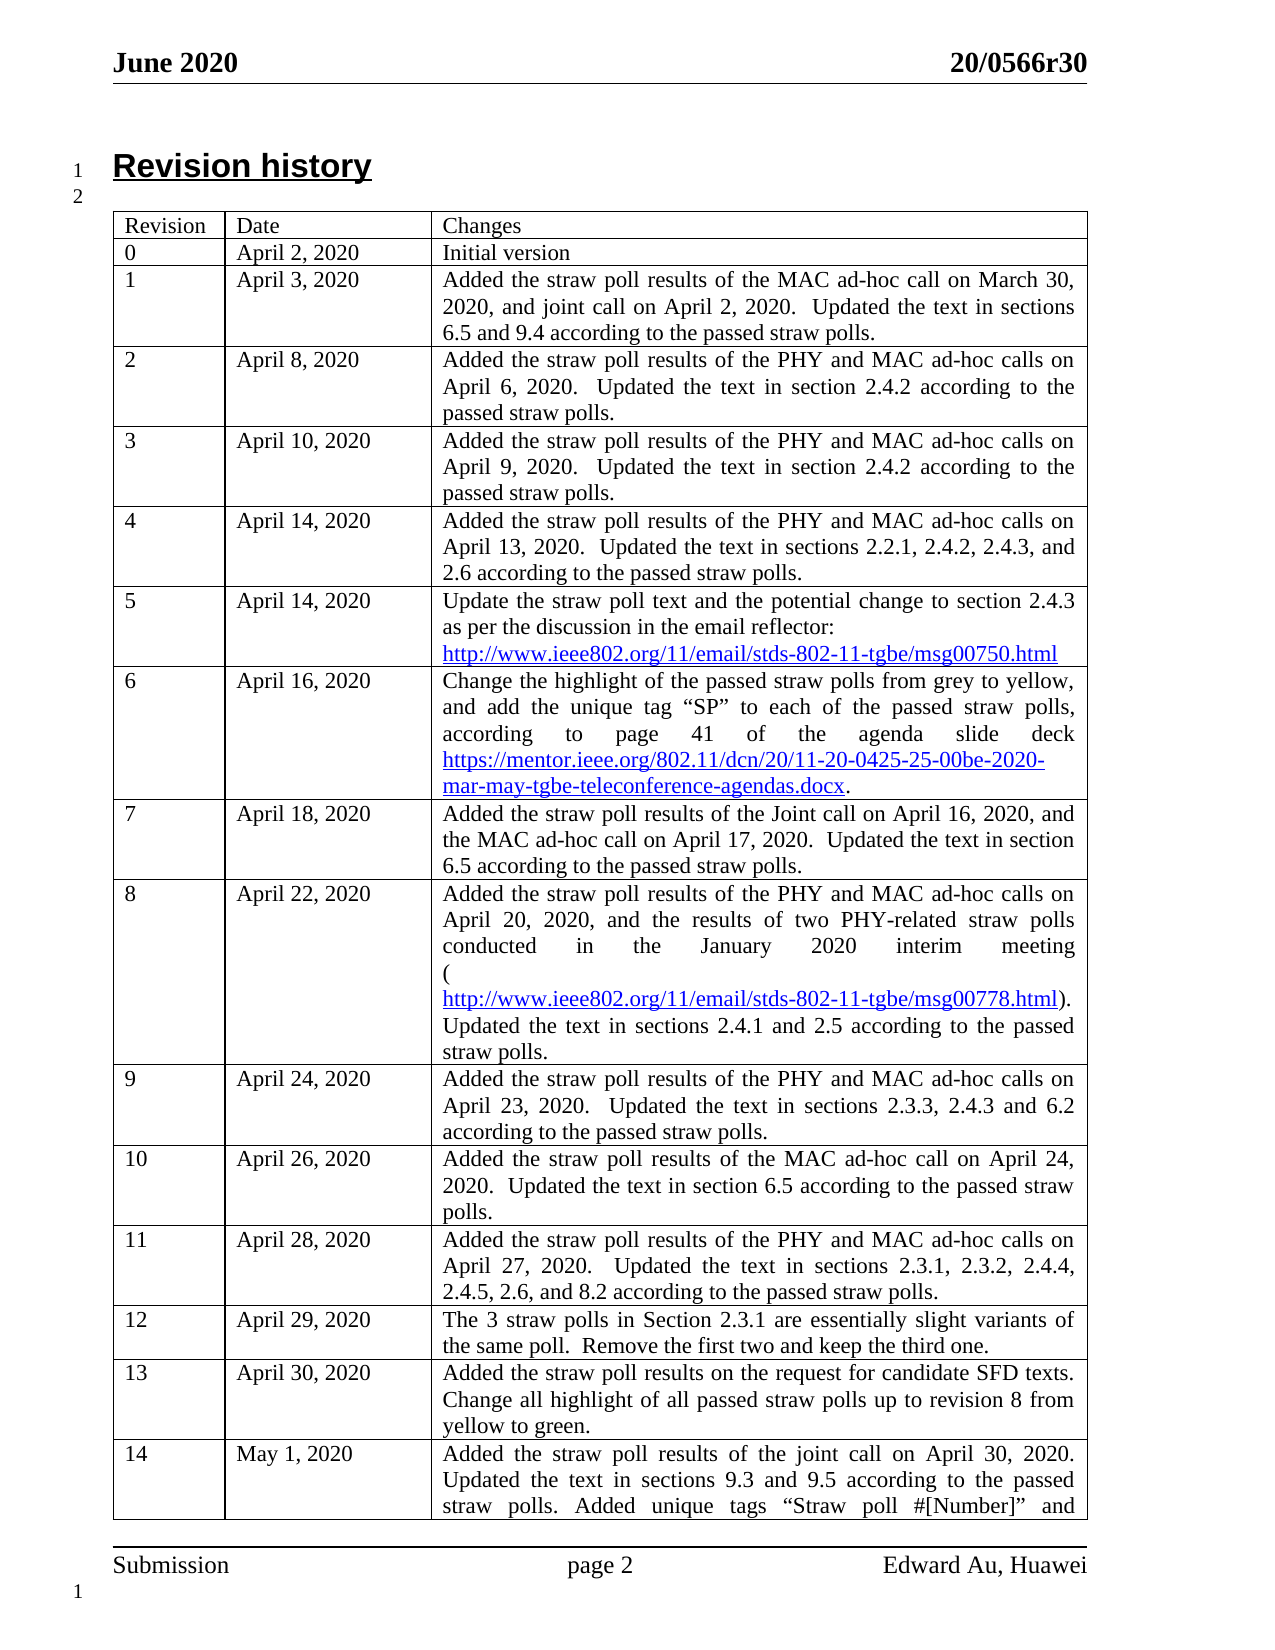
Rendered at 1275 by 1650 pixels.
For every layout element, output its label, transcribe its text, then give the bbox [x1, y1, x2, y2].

subtitle Revision history [112, 146, 1087, 184]
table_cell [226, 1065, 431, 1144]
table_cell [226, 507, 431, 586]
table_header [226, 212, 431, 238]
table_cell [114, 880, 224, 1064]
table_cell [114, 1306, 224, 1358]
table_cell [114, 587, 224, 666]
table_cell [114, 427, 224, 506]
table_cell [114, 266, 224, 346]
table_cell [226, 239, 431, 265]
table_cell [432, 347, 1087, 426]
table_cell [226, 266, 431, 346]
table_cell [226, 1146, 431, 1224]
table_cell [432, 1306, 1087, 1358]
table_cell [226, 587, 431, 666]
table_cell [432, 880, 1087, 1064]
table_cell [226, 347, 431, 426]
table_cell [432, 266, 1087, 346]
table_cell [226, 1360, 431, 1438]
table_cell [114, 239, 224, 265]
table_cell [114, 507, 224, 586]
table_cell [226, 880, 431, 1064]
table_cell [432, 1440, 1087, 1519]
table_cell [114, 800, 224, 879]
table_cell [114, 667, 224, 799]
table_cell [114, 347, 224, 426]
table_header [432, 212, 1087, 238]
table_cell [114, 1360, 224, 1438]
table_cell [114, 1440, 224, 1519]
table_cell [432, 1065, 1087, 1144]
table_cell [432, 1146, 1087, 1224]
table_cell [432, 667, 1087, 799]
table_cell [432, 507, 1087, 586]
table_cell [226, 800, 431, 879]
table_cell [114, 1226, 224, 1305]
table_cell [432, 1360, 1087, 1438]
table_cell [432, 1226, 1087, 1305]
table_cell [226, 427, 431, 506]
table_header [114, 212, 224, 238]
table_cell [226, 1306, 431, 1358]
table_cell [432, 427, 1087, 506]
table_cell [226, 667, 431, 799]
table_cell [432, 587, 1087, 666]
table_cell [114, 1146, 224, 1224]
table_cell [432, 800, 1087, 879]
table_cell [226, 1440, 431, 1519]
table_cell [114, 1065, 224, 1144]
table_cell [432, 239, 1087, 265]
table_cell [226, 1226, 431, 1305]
